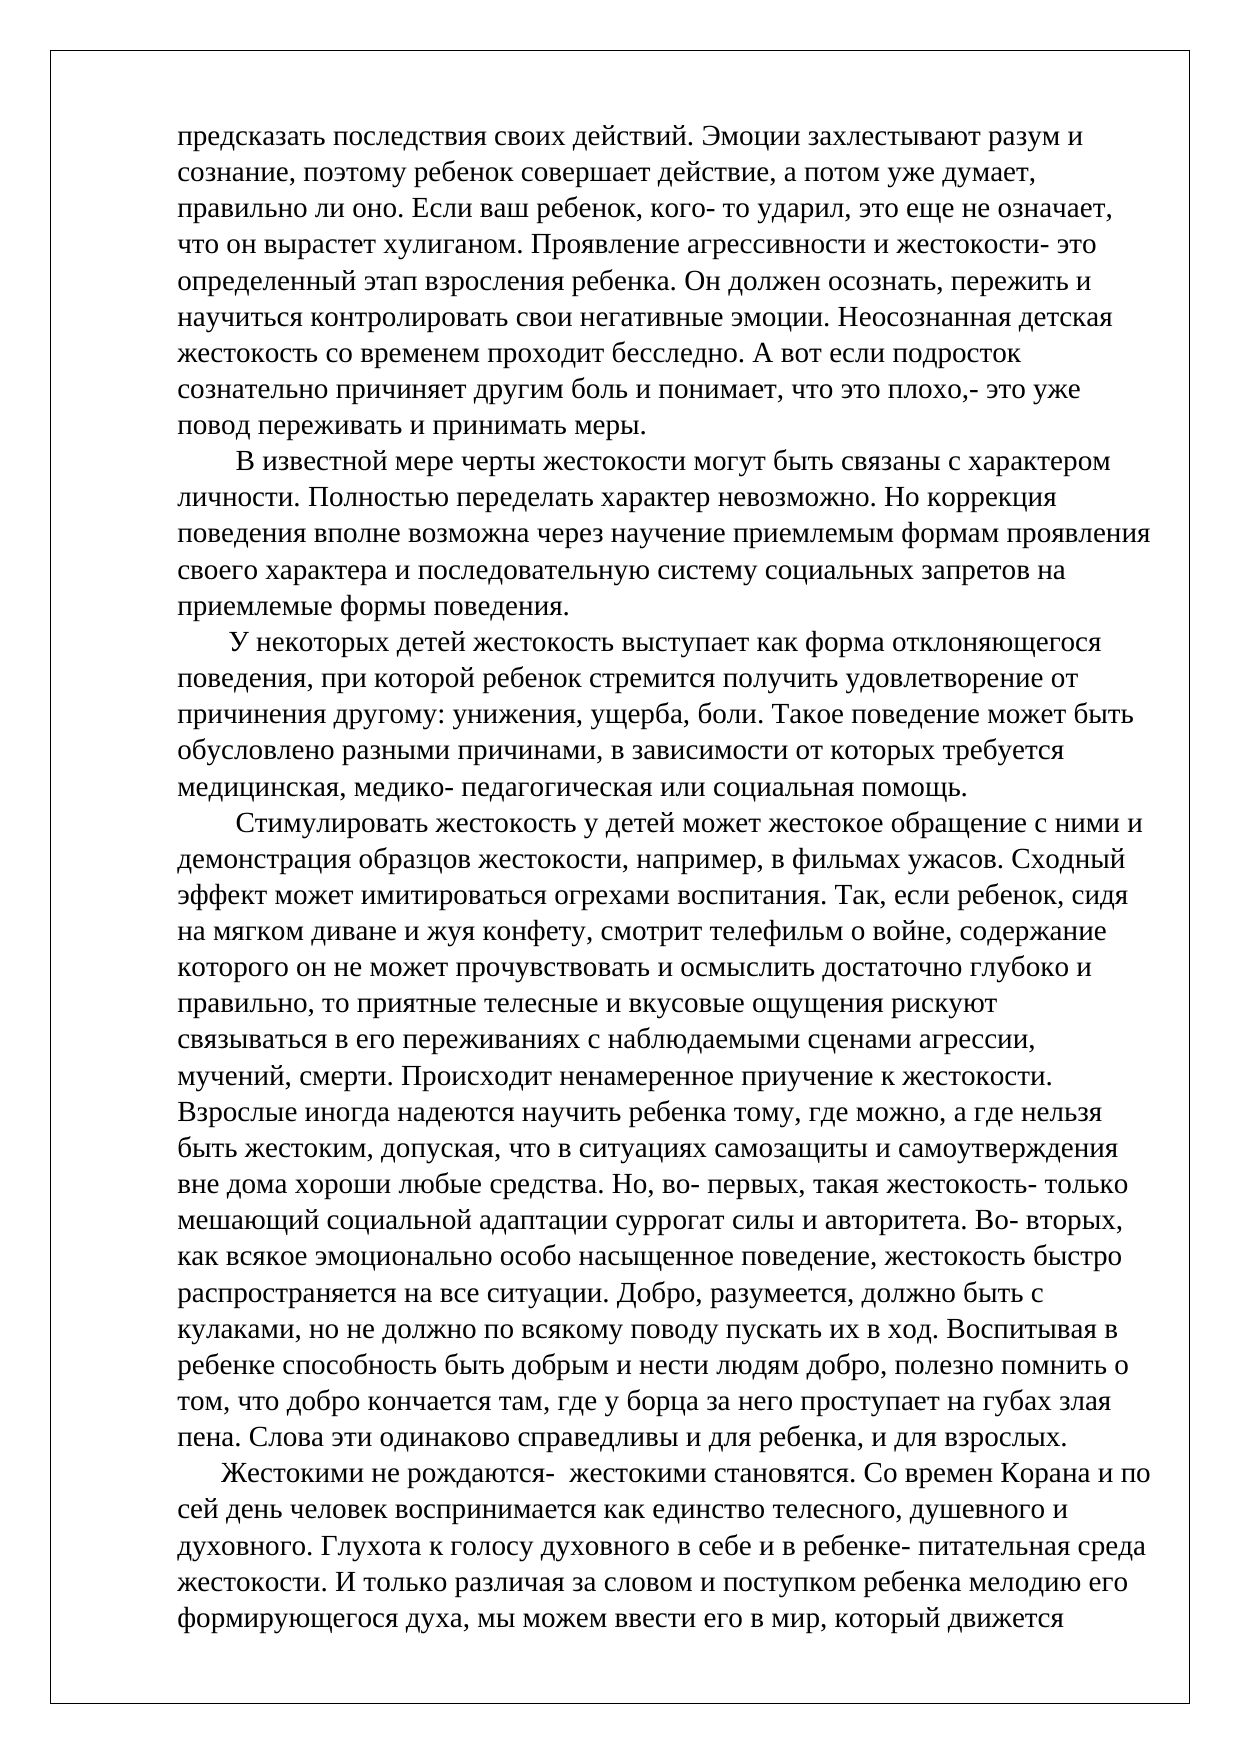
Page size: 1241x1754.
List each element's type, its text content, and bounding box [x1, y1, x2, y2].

text В известной мере черты жестокости могут быть связаны с характером личности. Полностью переделать характер невозможно. Но коррекция поведения вполне возможна через научение приемлемым формам проявления своего характера и последовательную систему социальных запретов на приемлемые формы поведения. [177, 443, 1152, 621]
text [177, 1455, 1152, 1633]
text Стимулировать жестокость у детей может жестокое обращение с ними и демонстрация образцов жестокости, например, в фильмах ужасов. Сходный эффект может имитироваться огрехами воспитания. Так, если ребенок, сидя на мягком диване и жуя конфету, смотрит телефильм о войне, содержание которого он не может прочувствовать и осмыслить достаточно глубоко и правильно, то приятные телесные и вкусовые ощущения рискуют связываться в его переживаниях с наблюдаемыми сценами агрессии, мучений, смерти. Происходит ненамеренное приучение к жестокости. Взрослые иногда надеются научить ребенка тому, где можно, а где нельзя быть жестоким, допуская, что в ситуациях самозащиты и самоутверждения вне дома хороши любые средства. Но, во- первых, такая жестокость- только мешающий социальной адаптации суррогат силы и авторитета. Во- вторых, как всякое эмоционально особо насыщенное поведение, жестокость быстро распространяется на все ситуации. Добро, разумеется, должно быть с кулаками, но не должно по всякому поводу пускать их в ход. Воспитывая в ребенке способность быть добрым и нести людям добро, полезно помнить о том, что добро кончается там, где у борца за него проступает на губах злая пена. Слова эти одинаково справедливы и для ребенка, и для взрослых. [177, 805, 1152, 1453]
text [177, 118, 1152, 441]
text У некоторых детей жестокость выступает как форма отклоняющегося поведения, при которой ребенок стремится получить удовлетворение от причинения другому: унижения, ущерба, боли. Такое поведение может быть обусловлено разными причинами, в зависимости от которых требуется медицинская, медико- педагогическая или социальная помощь. [177, 624, 1152, 802]
